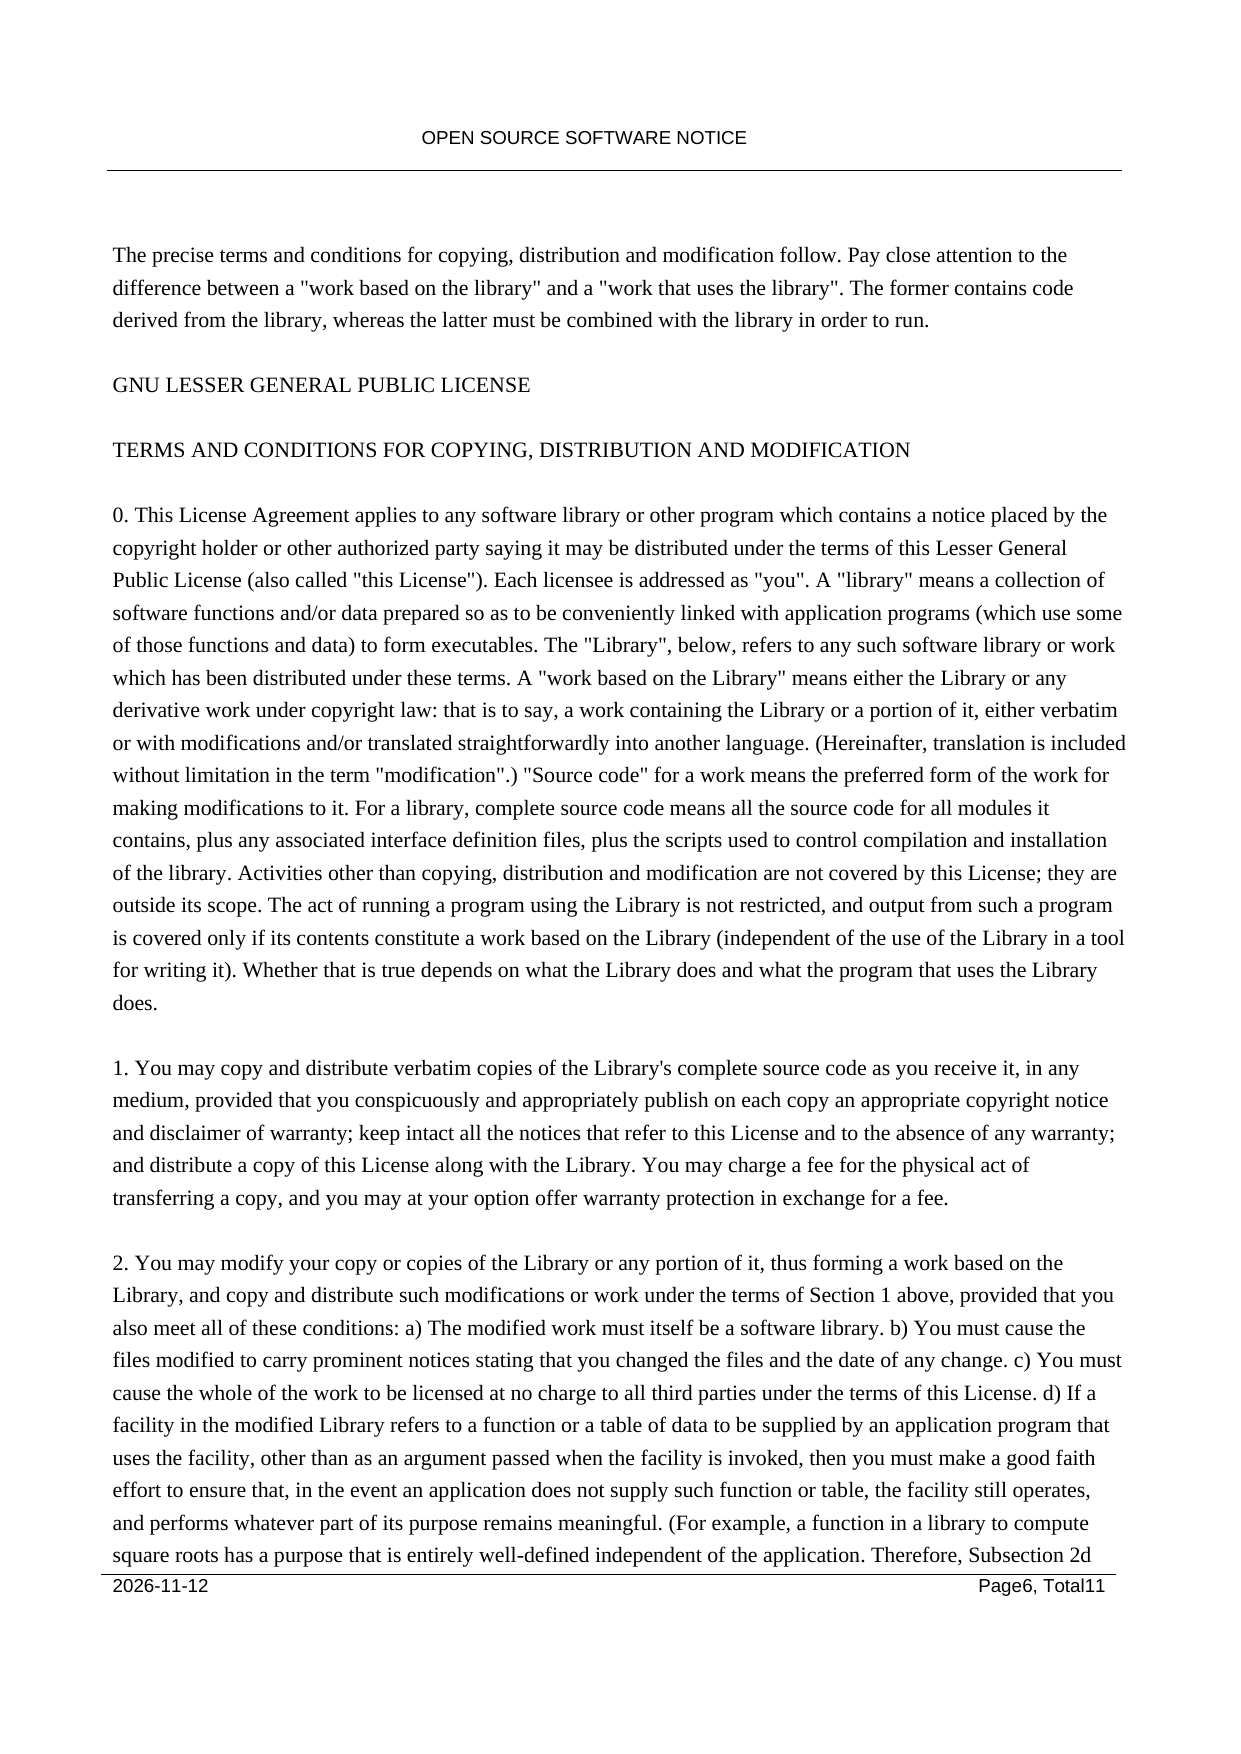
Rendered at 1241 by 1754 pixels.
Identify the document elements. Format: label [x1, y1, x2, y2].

text [112, 206, 1128, 1571]
